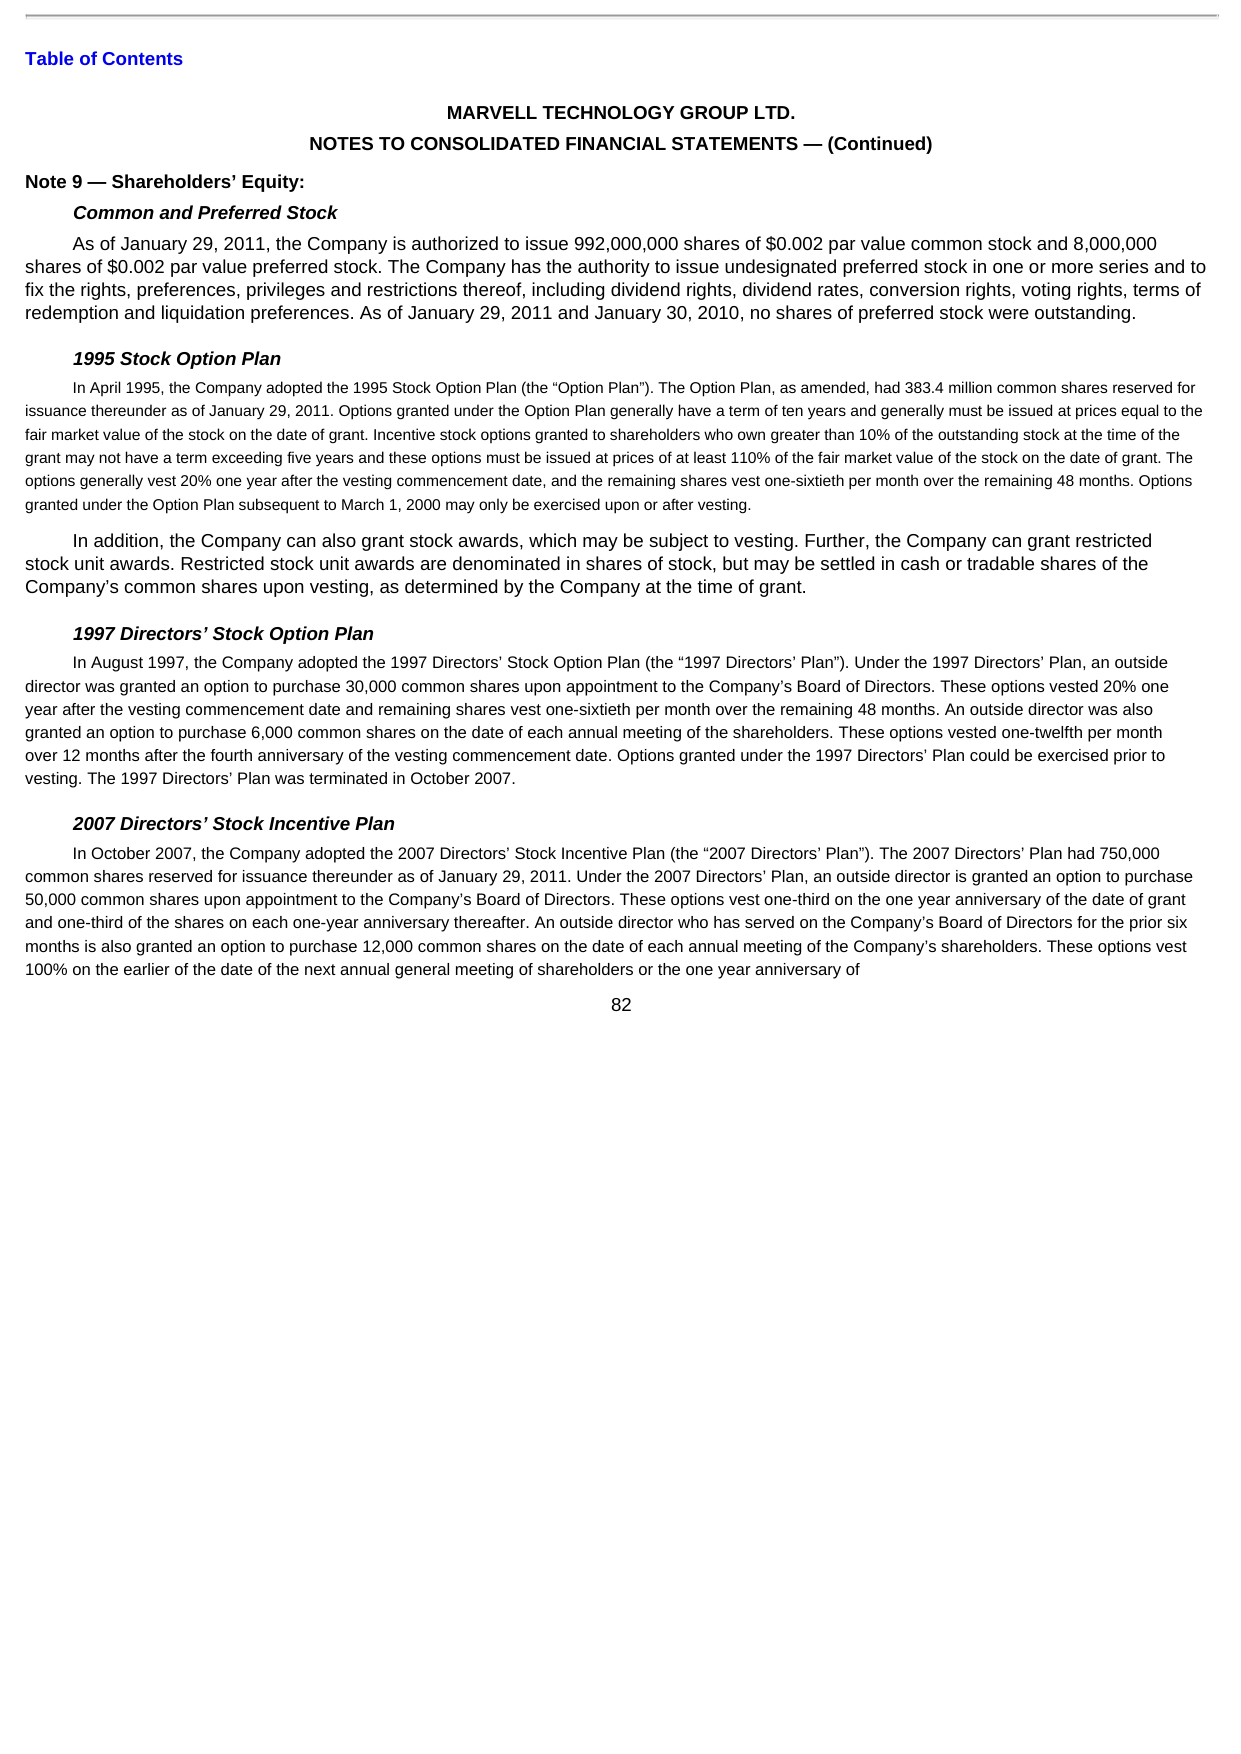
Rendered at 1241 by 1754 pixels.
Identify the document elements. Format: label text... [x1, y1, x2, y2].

text Note 9 — Shareholders’ Equity: [25, 171, 1211, 192]
text 1997 Directors’ Stock Option Plan [73, 622, 1211, 644]
text 82 [25, 994, 1217, 1015]
text 2007 Directors’ Stock Incentive Plan [73, 813, 1211, 834]
text As of January 29, 2011, the Company is authorized to issue 992,000,000 shares of $0.002 par value common stock and 8,000,000 shares of $0.002 par value preferred stock. The Company has the authority to issue undesignated preferred stock in one or more series and to fix the rights, preferences, privileges and restrictions thereof, including dividend rights, dividend rates, conversion rights, voting rights, terms of redemption and liquidation preferences. As of January 29, 2011 and January 30, 2010, no shares of preferred stock were outstanding. [25, 233, 1207, 323]
text In August 1997, the Company adopted the 1997 Directors’ Stock Option Plan (the “1997 Directors’ Plan”). Under the 1997 Directors’ Plan, an outside director was granted an option to purchase 30,000 common shares upon appointment to the Company’s Board of Directors. These options vested 20% one year after the vesting commencement date and remaining shares vest one-sixtieth per month over the remaining 48 months. An outside director was also granted an option to purchase 6,000 common shares on the date of each annual meeting of the shareholders. These options vested one-twelfth per month over 12 months after the fourth anniversary of the vesting commencement date. Options granted under the 1997 Directors’ Plan could be exercised prior to vesting. The 1997 Directors’ Plan was terminated in October 2007. [25, 653, 1190, 788]
text In October 2007, the Company adopted the 2007 Directors’ Stock Incentive Plan (the “2007 Directors’ Plan”). The 2007 Directors’ Plan had 750,000 common shares reserved for issuance thereunder as of January 29, 2011. Under the 2007 Directors’ Plan, an outside director is granted an option to purchase 50,000 common shares upon appointment to the Company’s Board of Directors. These options vest one-third on the one year anniversary of the date of grant and one-third of the shares on each one-year anniversary thereafter. An outside director who has served on the Company’s Board of Directors for the prior six months is also granted an option to purchase 12,000 common shares on the date of each annual meeting of the Company’s shareholders. These options vest 100% on the earlier of the date of the next annual general meeting of shareholders or the one year anniversary of [25, 844, 1207, 979]
text In addition, the Company can also grant stock awards, which may be subject to vesting. Further, the Company can grant restricted stock unit awards. Restricted stock unit awards are denominated in shares of stock, but may be settled in cash or tradable shares of the Company’s common shares upon vesting, as determined by the Company at the time of grant. [25, 529, 1201, 598]
text MARVELL TECHNOLOGY GROUP LTD. [25, 102, 1217, 123]
text NOTES TO CONSOLIDATED FINANCIAL STATEMENTS — (Continued) [25, 133, 1217, 154]
text Common and Preferred Stock [73, 202, 1211, 224]
text In April 1995, the Company adopted the 1995 Stock Option Plan (the “Option Plan”). The Option Plan, as amended, had 383.4 million common shares reserved for issuance thereunder as of January 29, 2011. Options granted under the Option Plan generally have a term of ten years and generally must be issued at prices equal to the fair market value of the stock on the date of grant. Incentive stock options granted to shareholders who own greater than 10% of the outstanding stock at the time of the grant may not have a term exceeding five years and these options must be issued at prices of at least 110% of the fair market value of the stock on the date of grant. The options generally vest 20% one year after the vesting commencement date, and the remaining shares vest one-sixtieth per month over the remaining 48 months. Options granted under the Option Plan subsequent to March 1, 2000 may only be exercised upon or after vesting. [25, 379, 1211, 513]
text Table of Contents [25, 48, 1211, 69]
text 1995 Stock Option Plan [73, 348, 1211, 369]
picture [23, 14, 1220, 21]
